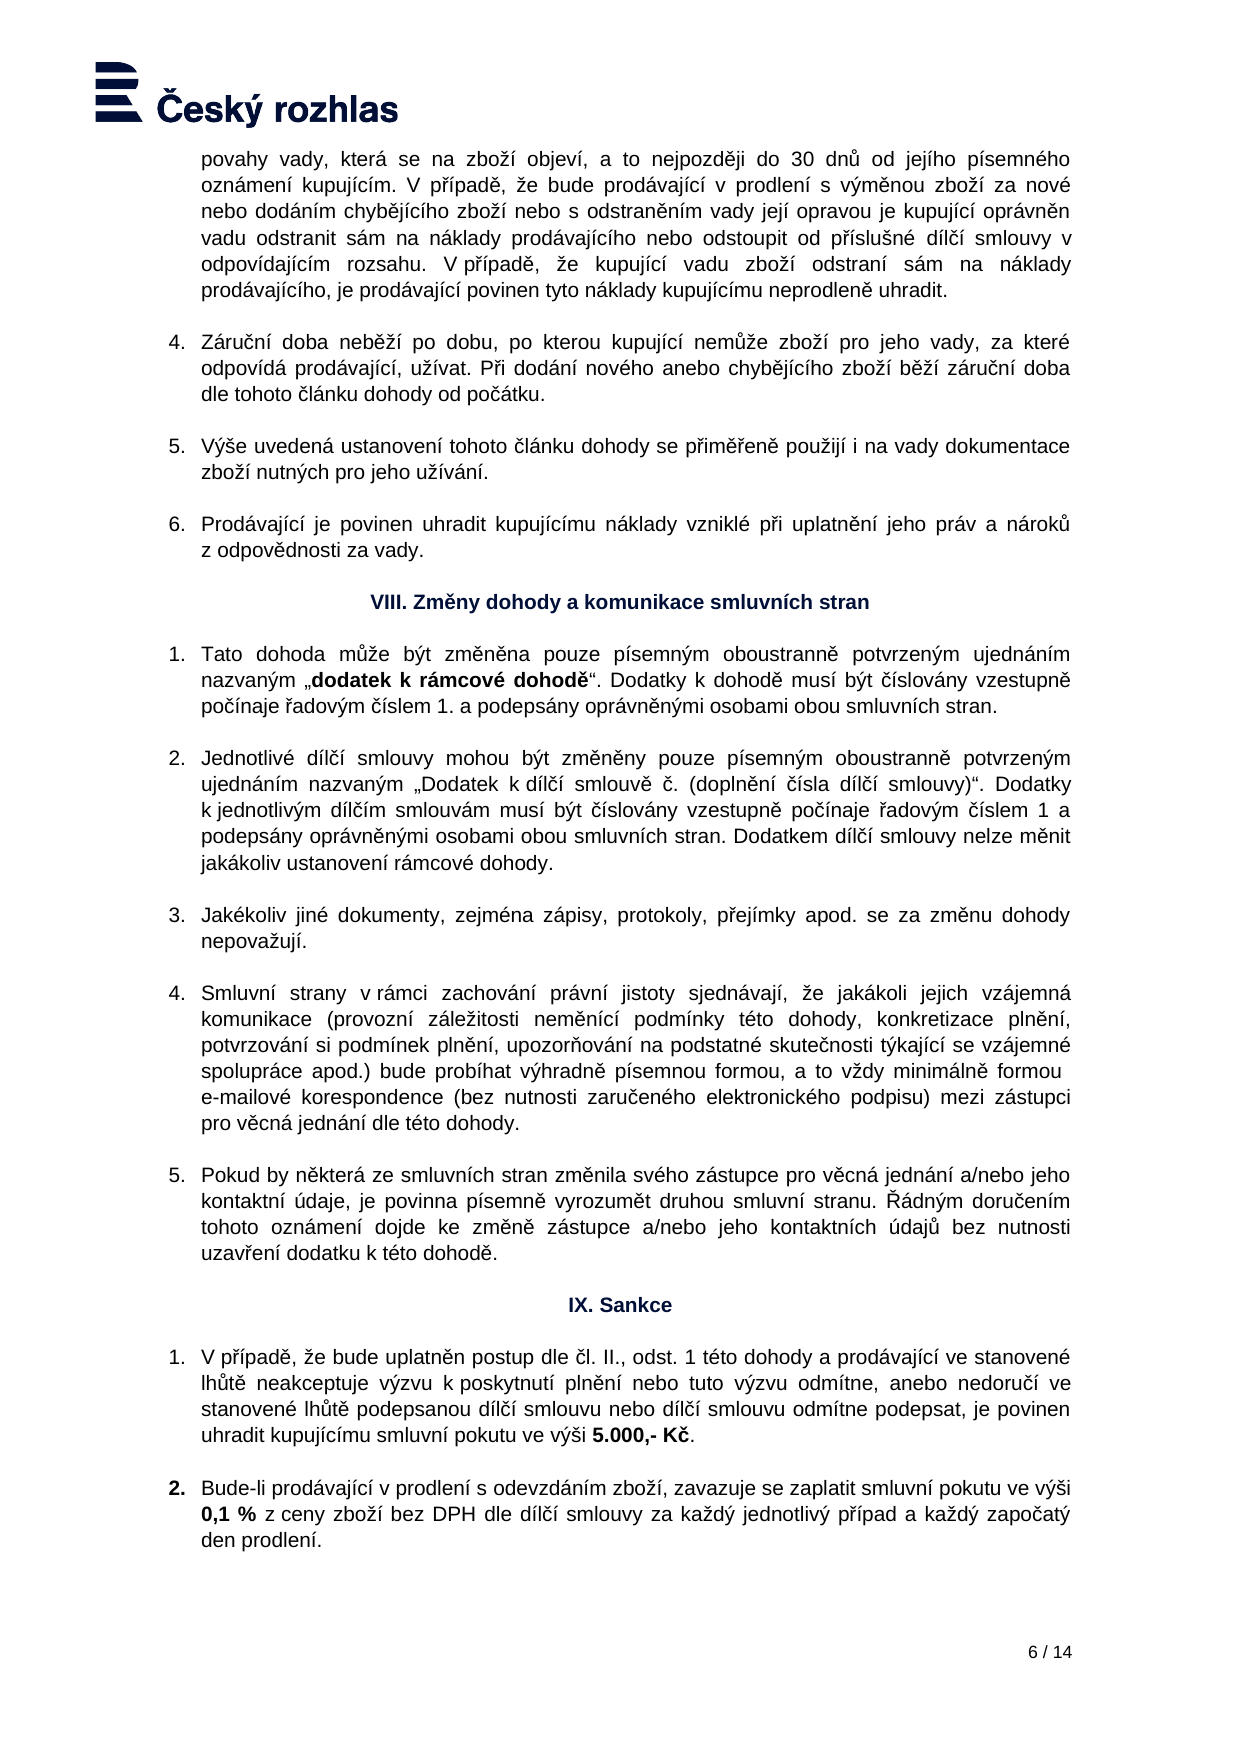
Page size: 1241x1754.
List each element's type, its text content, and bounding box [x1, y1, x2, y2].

list Jednotlivé dílčí smlouvy mohou být změněny pouze písemným oboustranně potvrzeným ujednáním nazvaným „Dodatek k dílčí smlouvě č. (doplnění čísla dílčí smlouvy)“. Dodatky k jednotlivým dílčím smlouvám musí být číslovány vzestupně počínaje řadovým číslem 1 a podepsány oprávněnými osobami obou smluvních stran. Dodatkem dílčí smlouvy nelze měnit jakákoliv ustanovení rámcové dohody. [168, 745, 1072, 875]
list Prodávající je povinen uhradit kupujícímu náklady vzniklé při uplatnění jeho práv a nároků z odpovědnosti za vady. [168, 511, 1072, 563]
list Bude-li prodávající v prodlení s odevzdáním zboží, zavazuje se zaplatit smluvní pokutu ve výši 0,1 % z ceny zboží bez DPH dle dílčí smlouvy za každý jednotlivý případ a každý započatý den prodlení. [168, 1474, 1072, 1552]
subtitle Sankce [168, 1292, 1072, 1318]
picture [95, 62, 398, 128]
list V případě, že bude uplatněn postup dle čl. II., odst. 1 této dohody a prodávající ve stanovené lhůtě neakceptuje výzvu k poskytnutí plnění nebo tuto výzvu odmítne, anebo nedoručí ve stanovené lhůtě podepsanou dílčí smlouvu nebo dílčí smlouvu odmítne podepsat, je povinen uhradit kupujícímu smluvní pokutu ve výši 5.000,- Kč. [168, 1344, 1072, 1448]
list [168, 146, 1072, 302]
list Výše uvedená ustanovení tohoto článku dohody se přiměřeně použijí i na vady dokumentace zboží nutných pro jeho užívání. [168, 432, 1072, 484]
subtitle Změny dohody a komunikace smluvních stran [168, 589, 1072, 615]
list Smluvní strany v rámci zachování právní jistoty sjednávají, že jakákoli jejich vzájemná komunikace (provozní záležitosti neměnící podmínky této dohody, konkretizace plnění, potvrzování si podmínek plnění, upozorňování na podstatné skutečnosti týkající se vzájemné spolupráce apod.) bude probíhat výhradně písemnou formou, a to vždy minimálně formou e-mailové korespondence (bez nutnosti zaručeného elektronického podpisu) mezi zástupci pro věcná jednání dle této dohody. [168, 979, 1072, 1136]
list Pokud by některá ze smluvních stran změnila svého zástupce pro věcná jednání a/nebo jeho kontaktní údaje, je povinna písemně vyrozumět druhou smluvní stranu. Řádným doručením tohoto oznámení dojde ke změně zástupce a/nebo jeho kontaktních údajů bez nutnosti uzavření dodatku k této dohodě. [168, 1162, 1072, 1266]
list Tato dohoda může být změněna pouze písemným oboustranně potvrzeným ujednáním nazvaným „dodatek k rámcové dohodě“. Dodatky k dohodě musí být číslovány vzestupně počínaje řadovým číslem 1. a podepsány oprávněnými osobami obou smluvních stran. [168, 641, 1072, 719]
list Jakékoliv jiné dokumenty, zejména zápisy, protokoly, přejímky apod. se za změnu dohody nepovažují. [168, 901, 1072, 953]
list Záruční doba neběží po dobu, po kterou kupující nemůže zboží pro jeho vady, za které odpovídá prodávající, užívat. Při dodání nového anebo chybějícího zboží běží záruční doba dle tohoto článku dohody od počátku. [168, 328, 1072, 406]
